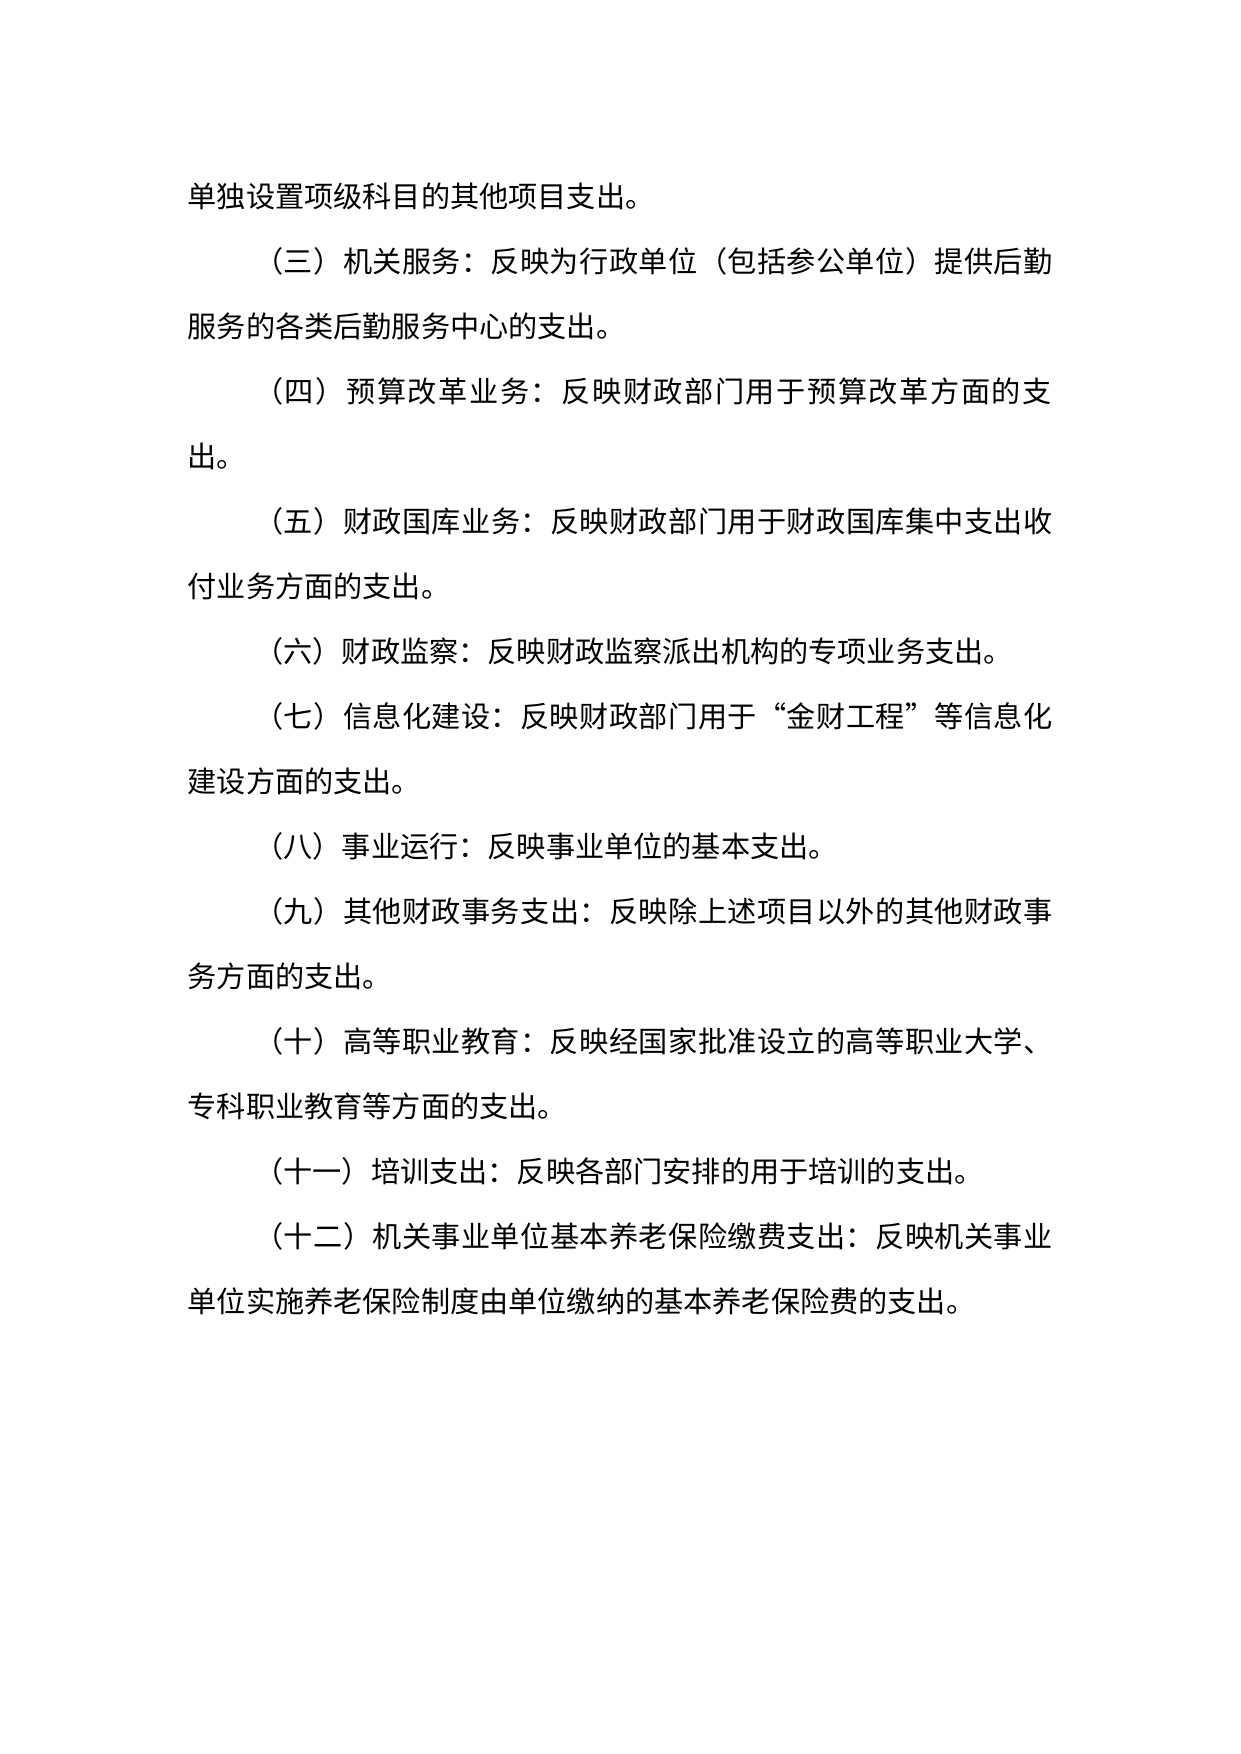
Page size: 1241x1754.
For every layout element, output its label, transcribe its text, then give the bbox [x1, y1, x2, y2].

text （五）财政国库业务：反映财政部门用于财政国库集中支出收付业务方面的支出。 [187, 487, 1053, 617]
text （六）财政监察：反映财政监察派出机构的专项业务支出。 [187, 617, 1053, 682]
text （九）其他财政事务支出：反映除上述项目以外的其他财政事务方面的支出。 [187, 877, 1053, 1007]
text （十一）培训支出：反映各部门安排的用于培训的支出。 [187, 1137, 1053, 1202]
text （四）预算改革业务：反映财政部门用于预算改革方面的支出。 [187, 357, 1053, 487]
text （十二）机关事业单位基本养老保险缴费支出：反映机关事业单位实施养老保险制度由单位缴纳的基本养老保险费的支出。 [187, 1202, 1053, 1332]
text （三）机关服务：反映为行政单位（包括参公单位）提供后勤服务的各类后勤服务中心的支出。 [187, 227, 1053, 357]
text （七）信息化建设：反映财政部门用于“金财工程”等信息化建设方面的支出。 [187, 682, 1053, 812]
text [187, 162, 1053, 227]
text （十）高等职业教育：反映经国家批准设立的高等职业大学、专科职业教育等方面的支出。 [187, 1007, 1053, 1137]
text （八）事业运行：反映事业单位的基本支出。 [187, 812, 1053, 877]
